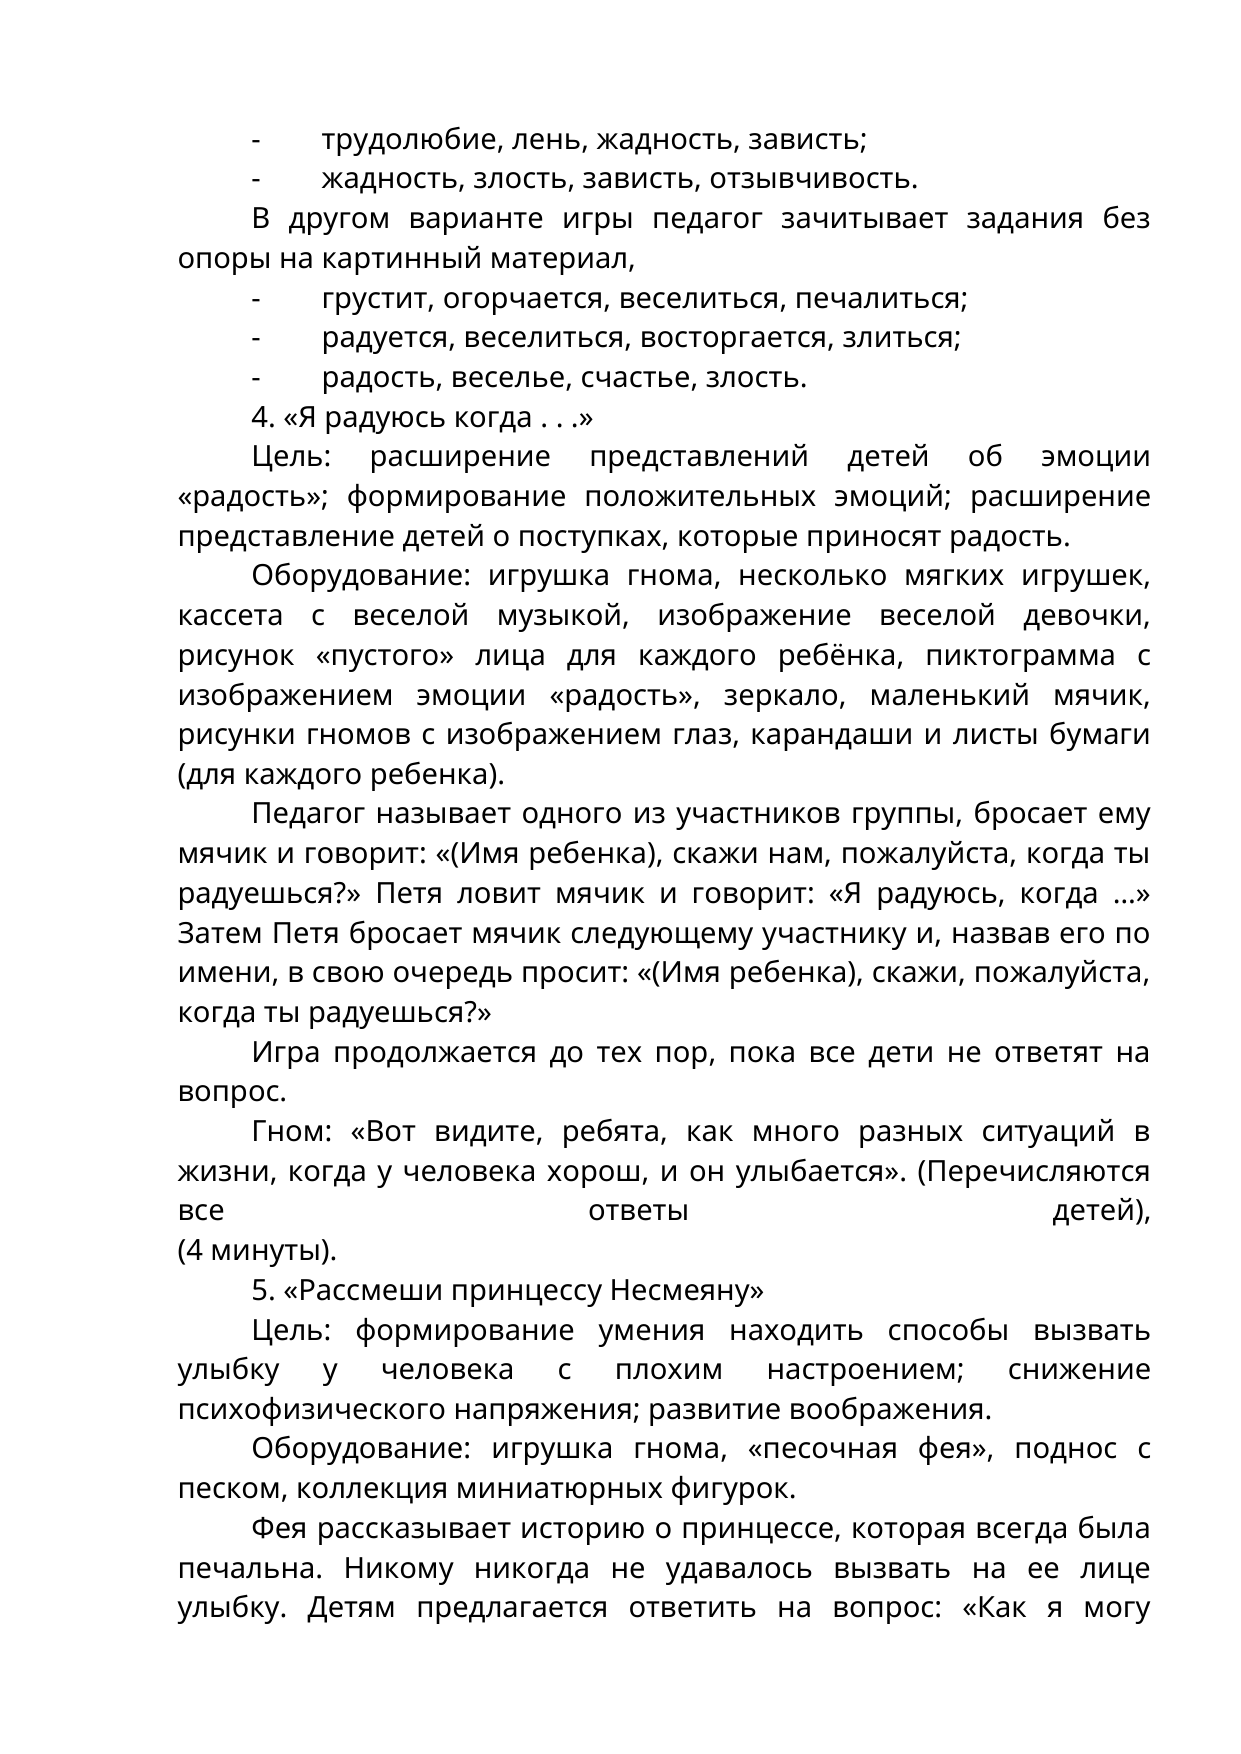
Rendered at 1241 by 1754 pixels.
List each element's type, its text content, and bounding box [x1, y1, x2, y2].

text Цель: формирование умения находить способы вызвать улыбку у человека с плохим настроением; снижение психофизического напряжения; развитие воображения. [177, 1309, 1152, 1428]
text 5. «Рассмеши принцессу Несмеяну» [177, 1269, 1152, 1309]
text Цель: расширение представлений детей об эмоции «радость»; формирование положительных эмоций; расширение представление детей о поступках, которые приносят радость. [177, 436, 1152, 555]
text - трудолюбие, лень, жадность, зависть; [177, 118, 1152, 158]
text Педагог называет одного из участников группы, бросает ему мячик и говорит: «(Имя ребенка), скажи нам, пожалуйста, когда ты радуешься?» Петя ловит мячик и говорит: «Я радуюсь, когда …» Затем Петя бросает мячик следующему участнику и, назвав его по имени, в свою очередь просит: «(Имя ребенка), скажи, пожалуйста, когда ты радуешься?» [177, 793, 1152, 1031]
text Оборудование: игрушка гнома, несколько мягких игрушек, кассета с веселой музыкой, изображение веселой девочки, рисунок «пустого» лица для каждого ребёнка, пиктограмма с изображением эмоции «радость», зеркало, маленький мячик, рисунки гномов с изображением глаз, карандаши и листы бумаги (для каждого ребенка). [177, 555, 1152, 793]
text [177, 1507, 1152, 1626]
text 4. «Я радуюсь когда . . .» [177, 396, 1152, 436]
text - радость, веселье, счастье, злость. [177, 356, 1152, 396]
text Гном: «Вот видите, ребята, как много разных ситуаций в жизни, когда у человека хорош, и он улыбается». (Перечисляются все ответы детей), (4 минуты). [177, 1110, 1152, 1269]
text - жадность, злость, зависть, отзывчивость. [177, 158, 1152, 197]
text - грустит, огорчается, веселиться, печалиться; [177, 277, 1152, 317]
text В другом варианте игры педагог зачитывает задания без опоры на картинный материал, [177, 197, 1152, 277]
text Игра продолжается до тех пор, пока все дети не ответят на вопрос. [177, 1031, 1152, 1110]
text - радуется, веселиться, восторгается, злиться; [177, 317, 1152, 356]
text Оборудование: игрушка гнома, «песочная фея», поднос с песком, коллекция миниатюрных фигурок. [177, 1428, 1152, 1507]
